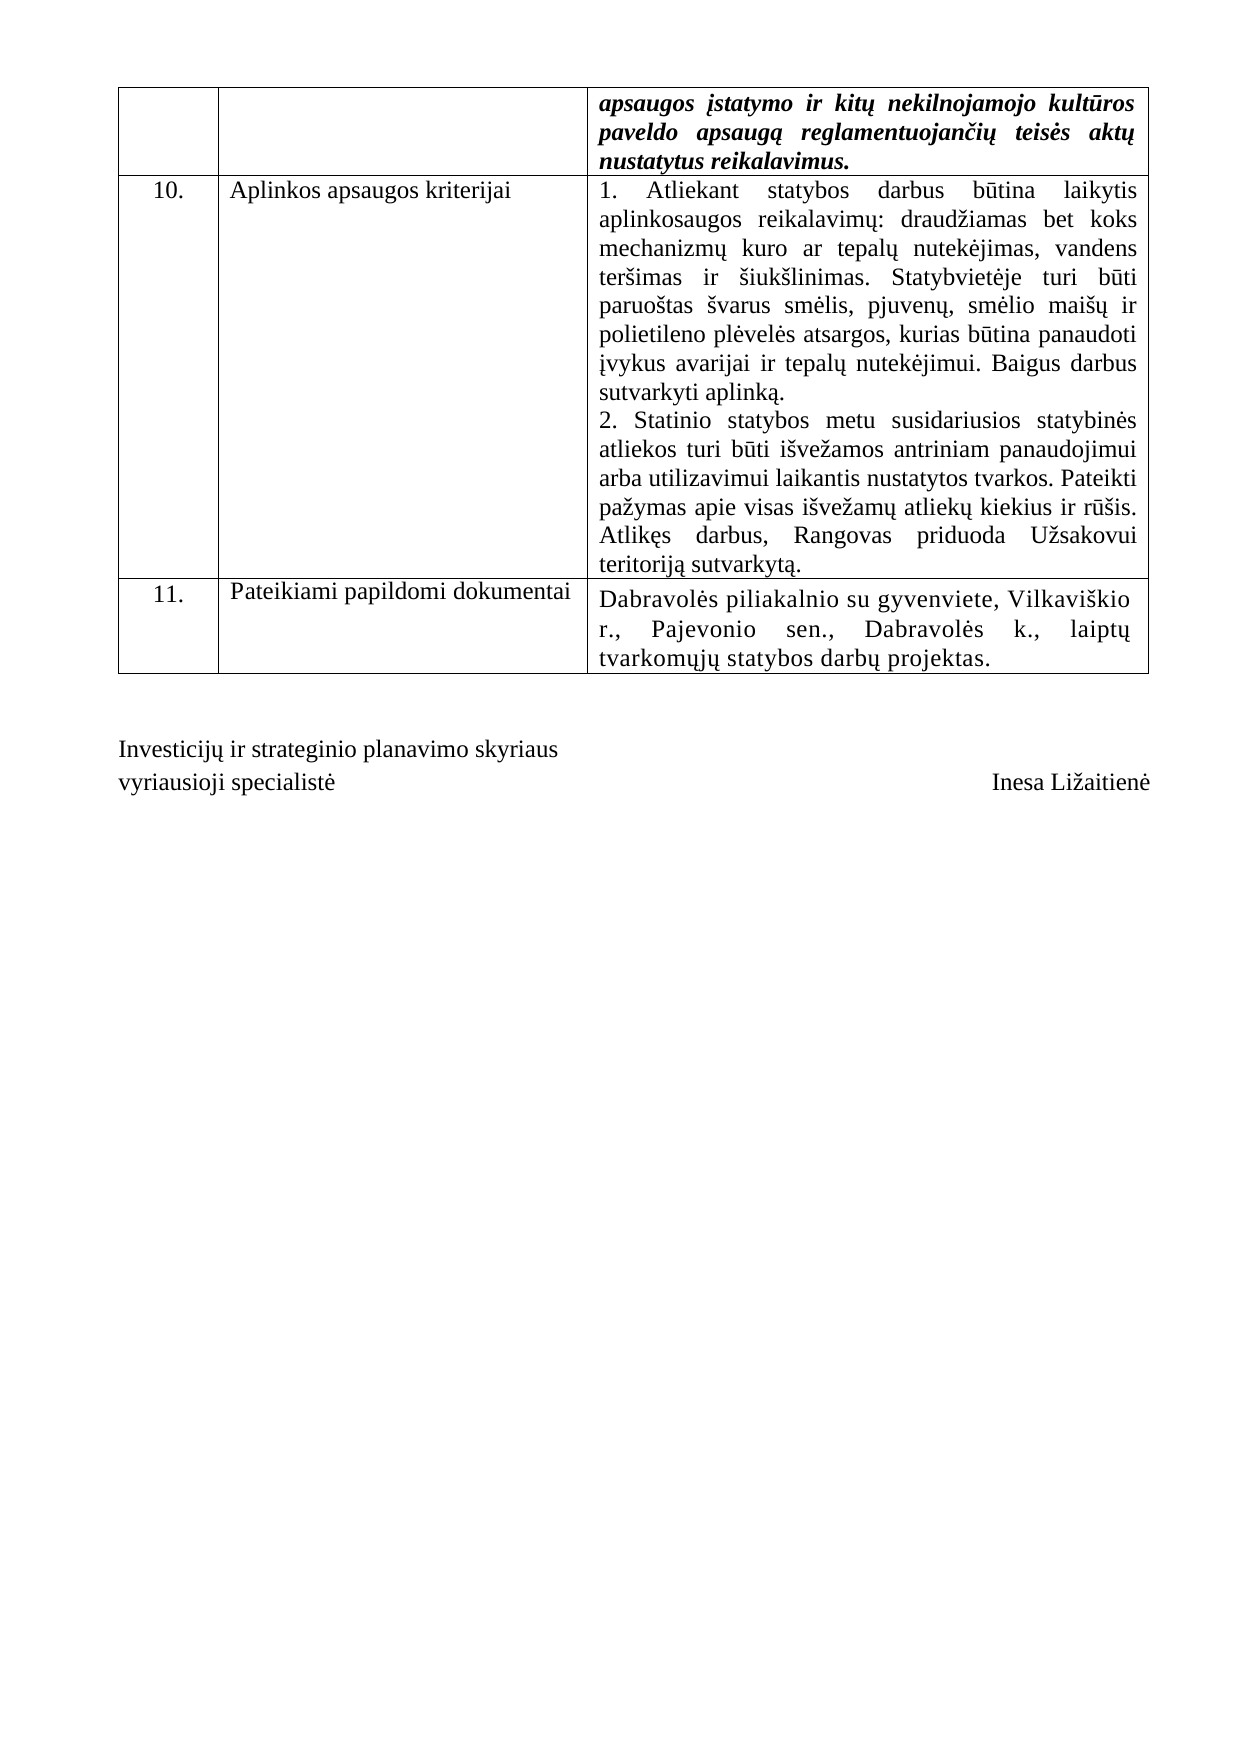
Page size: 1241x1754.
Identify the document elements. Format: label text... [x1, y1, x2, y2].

text vyriausioji specialistė Inesa Ližaitienė [118, 767, 1152, 796]
table_cell 1. Atliekant statybos darbus būtina laikytis aplinkosaugos reikalavimų: draudžiamas bet koks mechanizmų kuro ar tepalų nutekėjimas, vandens teršimas ir šiukšlinimas. Statybvietėje turi būti paruoštas švarus smėlis, pjuvenų, smėlio maišų ir polietileno plėvelės atsargos, kurias būtina panaudoti įvykus avarijai ir tepalų nutekėjimui. Baigus darbus sutvarkyti aplinką. 2. Statinio statybos metu susidariusios statybinės atliekos turi būti išvežamos antriniam panaudojimui arba utilizavimui laikantis nustatytos tvarkos. Pateikti pažymas apie visas išvežamų atliekų kiekius ir rūšis. Atlikęs darbus, Rangovas priduoda Užsakovui teritoriją sutvarkytą. [588, 176, 1148, 578]
table_cell Dabravolės piliakalnio su gyvenviete, Vilkaviškio r., Pajevonio sen., Dabravolės k., laiptų tvarkomųjų statybos darbų projektas. [588, 579, 1148, 673]
table_cell Aplinkos apsaugos kriterijai [219, 176, 587, 578]
table_cell Pateikiami papildomi dokumentai [219, 579, 587, 673]
table_cell 10. [119, 176, 218, 578]
table_cell 11. [119, 579, 218, 673]
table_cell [588, 88, 1148, 174]
text Investicijų ir strateginio planavimo skyriaus [118, 734, 1152, 763]
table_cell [219, 88, 587, 174]
table_cell 9. [119, 88, 218, 174]
